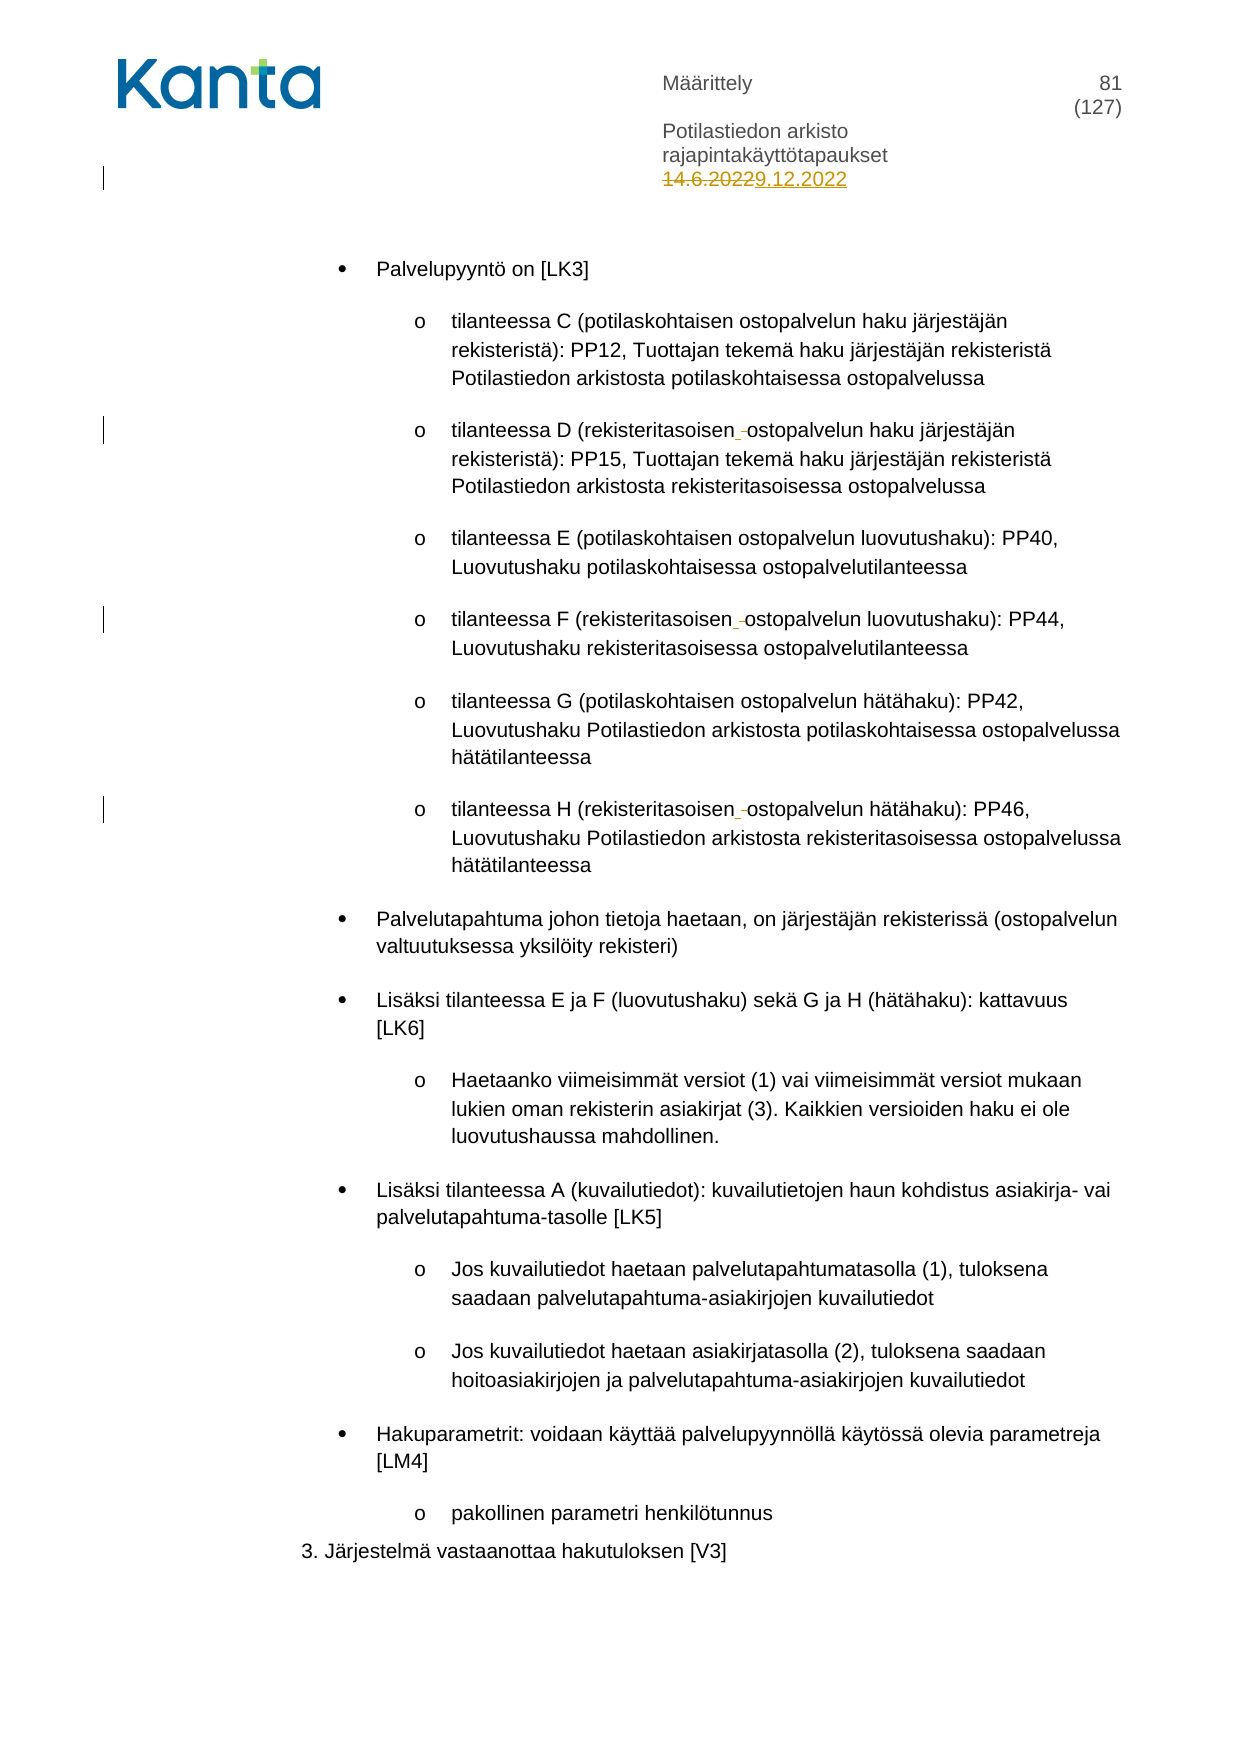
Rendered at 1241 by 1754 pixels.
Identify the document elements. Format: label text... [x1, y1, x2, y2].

list Haetaanko viimeisimmät versiot (1) vai viimeisimmät versiot mukaan lukien oman rekisterin asiakirjat (3). Kaikkien versioiden haku ei ole luovutushaussa mahdollinen. [414, 1066, 1122, 1148]
list Hakuparametrit: voidaan käyttää palvelupyynnöllä käytössä olevia parametreja [LM4] [339, 1418, 1122, 1473]
list Järjestelmä vastaanottaa hakutuloksen [V3] [301, 1539, 1122, 1563]
list Palvelupyyntö on [LK3] [339, 254, 1122, 281]
list tilanteessa H (rekisteritasoisenostopalvelun hätähaku): PP46, Luovutushaku Potilastiedon arkistosta rekisteritasoisessa ostopalvelussa hätätilanteessa [414, 796, 1122, 877]
list tilanteessa C (potilaskohtaisen ostopalvelun haku järjestäjän rekisteristä): PP12, Tuottajan tekemä haku järjestäjän rekisteristä Potilastiedon arkistosta potilaskohtaisessa ostopalvelussa [414, 308, 1122, 389]
list Lisäksi tilanteessa A (kuvailutiedot): kuvailutietojen haun kohdistus asiakirja- vai palvelutapahtuma-tasolle [LK5] [339, 1175, 1122, 1229]
list tilanteessa E (potilaskohtaisen ostopalvelun luovutushaku): PP40, Luovutushaku potilaskohtaisessa ostopalvelutilanteessa [414, 525, 1122, 579]
list tilanteessa D (rekisteritasoisenostopalvelun haku järjestäjän rekisteristä): PP15, Tuottajan tekemä haku järjestäjän rekisteristä Potilastiedon arkistosta rekisteritasoisessa ostopalvelussa [414, 416, 1122, 498]
list pakollinen parametri henkilötunnus [414, 1500, 1122, 1527]
list Palvelutapahtuma johon tietoja haetaan, on järjestäjän rekisterissä (ostopalvelun valtuutuksessa yksilöity rekisteri) [339, 904, 1122, 958]
list tilanteessa F (rekisteritasoisenostopalvelun luovutushaku): PP44, Luovutushaku rekisteritasoisessa ostopalvelutilanteessa [414, 606, 1122, 660]
list Lisäksi tilanteessa E ja F (luovutushaku) sekä G ja H (hätähaku): kattavuus [LK6] [339, 985, 1122, 1039]
list Jos kuvailutiedot haetaan palvelutapahtumatasolla (1), tuloksena saadaan palvelutapahtuma-asiakirjojen kuvailutiedot [414, 1256, 1122, 1310]
list tilanteessa G (potilaskohtaisen ostopalvelun hätähaku): PP42, Luovutushaku Potilastiedon arkistosta potilaskohtaisessa ostopalvelussa hätätilanteessa [414, 687, 1122, 768]
list Jos kuvailutiedot haetaan asiakirjatasolla (2), tuloksena saadaan hoitoasiakirjojen ja palvelutapahtuma-asiakirjojen kuvailutiedot [414, 1337, 1122, 1391]
picture [118, 59, 321, 109]
